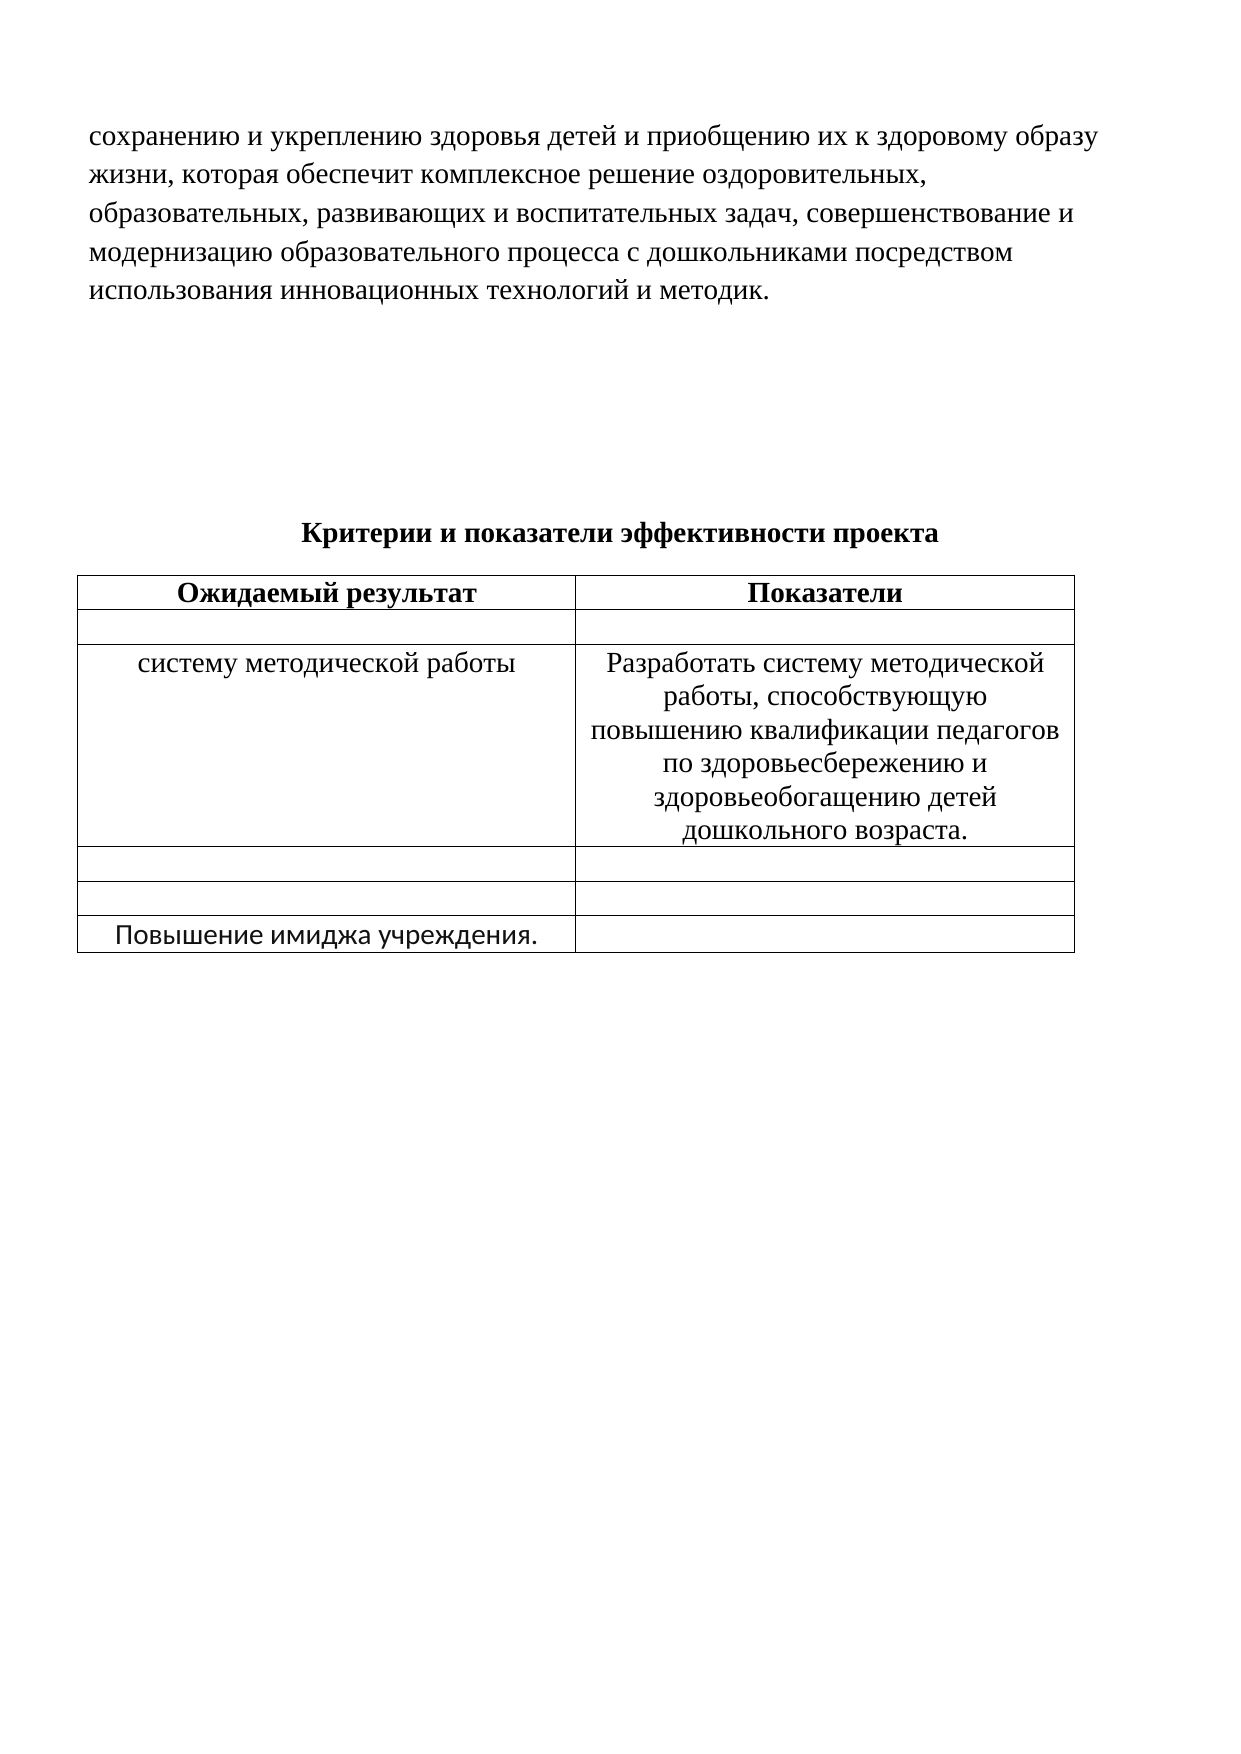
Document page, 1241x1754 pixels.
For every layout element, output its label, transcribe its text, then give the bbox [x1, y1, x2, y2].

table_cell систему методической работы [78, 645, 575, 846]
table_cell [78, 882, 575, 915]
table_cell Повышение имиджа учреждения. [78, 916, 575, 952]
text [89, 118, 1152, 306]
table_cell [576, 916, 1074, 952]
table_cell [78, 847, 575, 881]
table_cell [576, 847, 1074, 881]
table_header Показатели [576, 576, 1074, 609]
table_cell [576, 610, 1074, 644]
table_cell [576, 882, 1074, 915]
table_cell Разработать систему методической работы, способствующую повышению квалификации педагогов по здоровьесбережению и здоровьеобогащению детей дошкольного возраста. [576, 645, 1074, 846]
table_header Ожидаемый результат [78, 576, 575, 609]
table_cell [78, 610, 575, 644]
text Критерии и показатели эффективности проекта [89, 515, 1152, 549]
